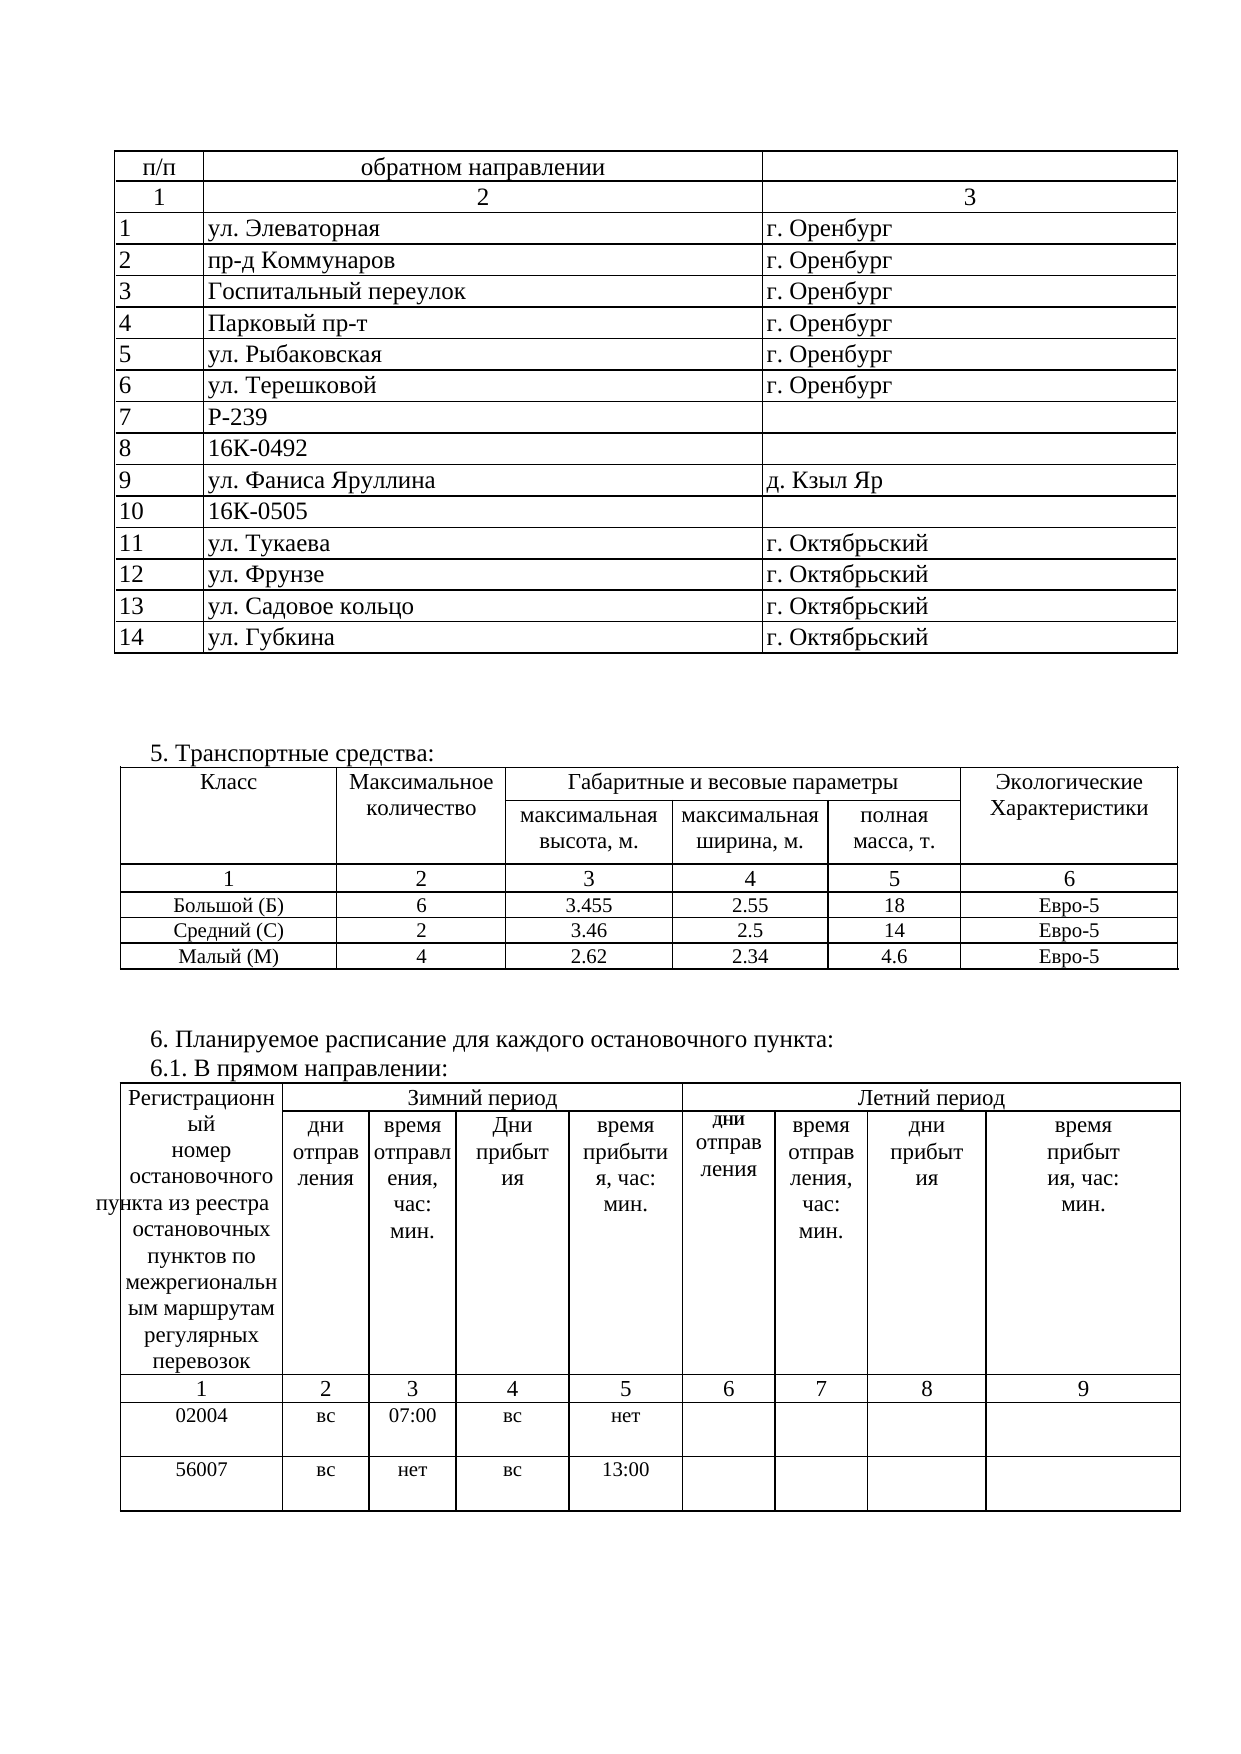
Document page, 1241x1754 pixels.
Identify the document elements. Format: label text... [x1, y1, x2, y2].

table_cell [868, 1457, 985, 1510]
table_cell [987, 1403, 1180, 1456]
table_header Максимальное количество [337, 768, 505, 863]
table_cell 5 [570, 1375, 682, 1401]
table_cell время отправ ления, час: мин. [776, 1112, 867, 1373]
table_cell 16К-0492 [204, 434, 762, 463]
table_cell 2 [337, 918, 505, 942]
table_header Зимний период [283, 1084, 682, 1110]
table_cell [776, 1403, 867, 1456]
table_cell 2.34 [673, 944, 827, 968]
table_header Класс [121, 768, 336, 863]
table_cell [683, 1403, 774, 1456]
table_cell 3 [506, 865, 672, 891]
table_cell вс [283, 1403, 368, 1456]
table_cell 4 [673, 865, 827, 891]
table_cell г. Оренбург [763, 275, 1177, 306]
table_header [121, 1084, 282, 1373]
table_cell Евро-5 [961, 893, 1177, 917]
table_cell Большой (Б) [121, 893, 336, 917]
table_cell 6 [961, 865, 1177, 891]
table_cell ДНИ отправ ления [683, 1112, 774, 1373]
table_cell г. Оренбург [763, 243, 1177, 275]
text 6. Планируемое расписание для каждого остановочного пункта: [150, 1024, 1090, 1053]
table_cell 13:00 [570, 1457, 682, 1510]
table_cell Парковый пр-т [204, 308, 762, 338]
table_cell [868, 1403, 985, 1456]
table_cell 18 [829, 893, 960, 917]
text 5. Транспортные средства: [150, 738, 1090, 766]
table_cell вс [457, 1457, 568, 1510]
table_cell полная масса, т. [829, 801, 960, 863]
table_cell г. Оренбург [763, 212, 1177, 243]
table_cell 6 [337, 893, 505, 917]
table_cell 56007 [121, 1457, 282, 1510]
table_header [763, 152, 1177, 180]
table_cell 3 [370, 1375, 455, 1401]
table_cell Малый (М) [121, 944, 336, 968]
table_cell 1 [121, 865, 336, 891]
table_cell г. Октябрьский [763, 589, 1177, 621]
table_cell время прибыт ия, час: мин. [987, 1112, 1180, 1373]
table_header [204, 152, 762, 180]
table_cell 9 [115, 465, 203, 495]
table_cell 6 [115, 370, 203, 401]
table_cell 8 [115, 433, 203, 463]
table_cell ул. Тукаева [204, 528, 762, 558]
table_cell 16К-0505 [204, 497, 762, 526]
table_cell 2.5 [673, 918, 827, 942]
table_cell 2 [283, 1375, 368, 1401]
table_cell Дни прибыт ия [457, 1112, 568, 1373]
table_cell Средний (С) [121, 918, 336, 942]
table_header N п/п [115, 152, 203, 180]
table_cell 3 [763, 180, 1177, 212]
table_cell 12 [115, 559, 203, 589]
table_cell [763, 401, 1177, 432]
table_cell 7 [115, 402, 203, 432]
table_cell [763, 432, 1177, 463]
table_cell г. Октябрьский [763, 526, 1177, 558]
table_cell 5 [829, 865, 960, 891]
table_cell ул. Губкина [204, 622, 762, 652]
table_cell дни отправ ления [283, 1112, 368, 1373]
table_cell ул. Фаниса Яруллина [204, 465, 762, 495]
table_cell время отправл ения, час: мин. [370, 1112, 455, 1373]
table_cell 1 [115, 213, 203, 243]
table_cell 2 [337, 865, 505, 891]
text 6.1. В прямом направлении: [150, 1053, 1090, 1082]
table_header Габаритные и весовые параметры [506, 768, 960, 800]
table_cell максимальная высота, м. [506, 801, 672, 863]
table_cell г. Октябрьский [763, 558, 1177, 589]
table_cell 3.455 [506, 893, 672, 917]
table_cell г. Октябрьский [763, 621, 1177, 652]
table_cell ул. Фрунзе [204, 560, 762, 589]
table_cell д. Кзыл Яр [763, 464, 1177, 495]
table_cell 2.55 [673, 893, 827, 917]
table_cell пр-д Коммунаров [204, 245, 762, 275]
table_cell 8 [868, 1375, 985, 1401]
table_header Летний период [683, 1084, 1180, 1110]
table_cell [776, 1457, 867, 1510]
table_cell г. Оренбург [763, 369, 1177, 401]
table_cell 2 [204, 182, 762, 212]
table_cell вс [457, 1403, 568, 1456]
table_cell ул. Терешковой [204, 371, 762, 401]
table_cell дни прибыт ия [868, 1112, 985, 1373]
table_cell 2.62 [506, 944, 672, 968]
table_cell 1 [115, 181, 203, 212]
table_cell вс [283, 1457, 368, 1510]
table_cell 3 [115, 276, 203, 306]
table_cell 4.6 [829, 944, 960, 968]
table_cell Госпитальный переулок [204, 276, 762, 306]
table_cell [683, 1457, 774, 1510]
table_cell 10 [115, 496, 203, 526]
table_cell ул. Садовое кольцо [204, 591, 762, 621]
table_header Экологические Характеристики [961, 768, 1177, 863]
table_cell 5 [115, 339, 203, 369]
table_cell нет [370, 1457, 455, 1510]
table_cell Р-239 [204, 402, 762, 432]
table_cell 2 [115, 244, 203, 275]
table_cell 7 [776, 1375, 867, 1401]
table_cell [763, 495, 1177, 526]
table_cell 14 [115, 622, 203, 652]
table_cell [987, 1457, 1180, 1510]
table_cell г. Оренбург [763, 306, 1177, 338]
table_cell время прибыти я, час: мин. [570, 1112, 682, 1373]
table_cell 1 [121, 1375, 282, 1401]
table_cell 9 [987, 1375, 1180, 1401]
table_cell 4 [337, 944, 505, 968]
table_cell Евро-5 [961, 918, 1177, 942]
table_cell 4 [457, 1375, 568, 1401]
table_cell ул. Рыбаковская [204, 339, 762, 369]
table_cell 14 [829, 918, 960, 942]
table_cell максимальная ширина, м. [673, 801, 827, 863]
table_cell 3.46 [506, 918, 672, 942]
table_cell Евро-5 [961, 944, 1177, 968]
table_cell 13 [115, 590, 203, 621]
table_cell 07:00 [370, 1403, 455, 1456]
table_cell 4 [115, 307, 203, 338]
table_cell нет [570, 1403, 682, 1456]
table_cell ул. Элеваторная [204, 213, 762, 243]
table_cell г. Оренбург [763, 338, 1177, 369]
table_cell 02004 [121, 1403, 282, 1456]
table_cell 11 [115, 528, 203, 558]
table_cell 6 [683, 1375, 774, 1401]
